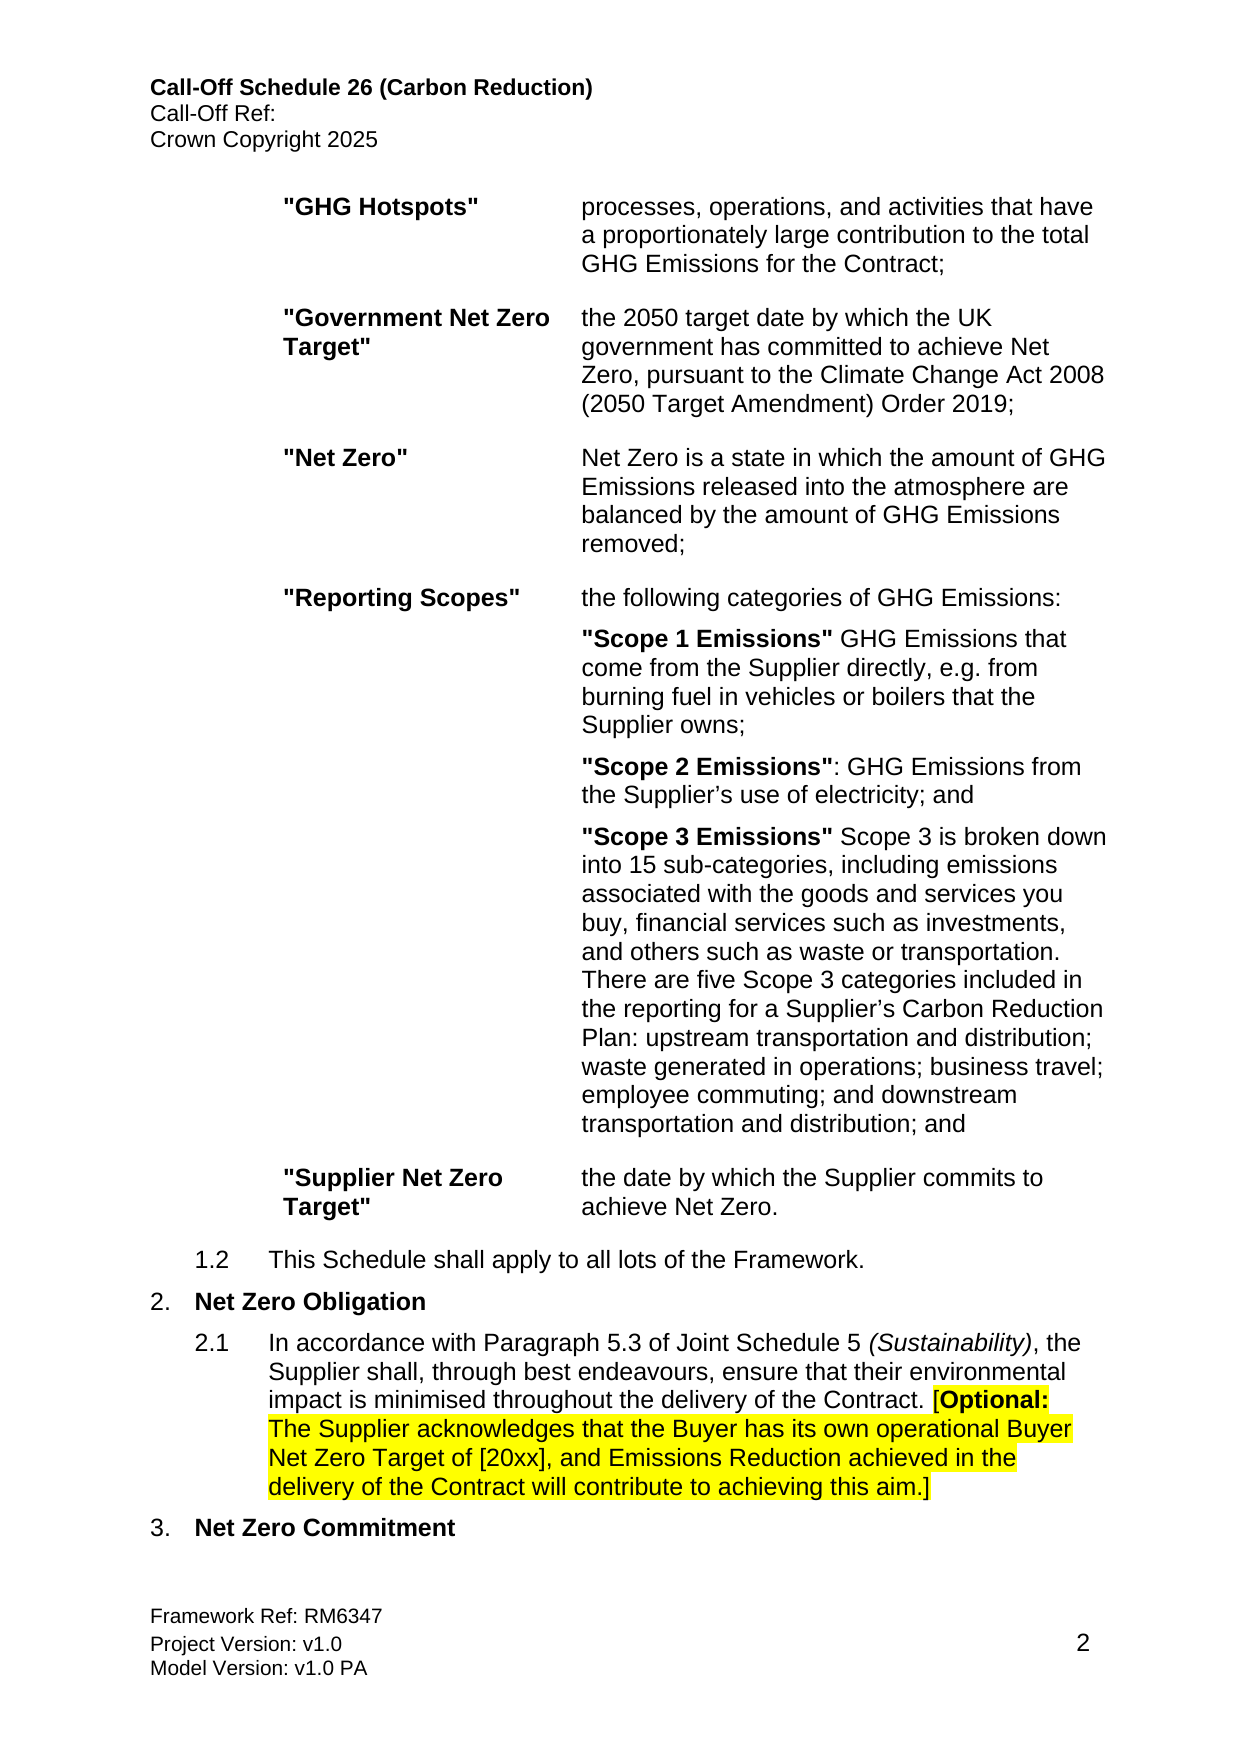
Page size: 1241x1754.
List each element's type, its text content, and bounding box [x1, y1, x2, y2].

list In accordance with Paragraph 5.3 of Joint Schedule 5 (Sustainability), the Supplier shall, through best endeavours, ensure that their environmental impact is minimised throughout the delivery of the Contract. [Optional: The Supplier acknowledges that the Buyer has its own operational Buyer Net Zero Target of [20xx], and Emissions Reduction achieved in the delivery of the Contract will contribute to achieving this aim.] [194, 1328, 1090, 1500]
table_cell the 2050 target date by which the UK government has committed to achieve Net Zero, pursuant to the Climate Change Act 2008 (2050 Target Amendment) Order 2019; [563, 290, 1121, 430]
list Net Zero Commitment [150, 1513, 1090, 1542]
table_cell "Net Zero" [283, 430, 563, 570]
table_cell the following categories of GHG Emissions: "Scope 1 Emissions" GHG Emissions that come from the Supplier directly, e.g. from burning fuel in vehicles or boilers that the Supplier owns; "Scope 2 Emissions": GHG Emissions from the Supplier’s use of electricity; and "Scope 3 Emissions" Scope 3 is broken down into 15 sub-categories, including emissions associated with the goods and services you buy, financial services such as investments, and others such as waste or transportation. There are five Scope 3 categories included in the reporting for a Supplier’s Carbon Reduction Plan: upstream transportation and distribution; waste generated in operations; business travel; employee commuting; and downstream transportation and distribution; and [563, 570, 1121, 1150]
table_cell "Government Net Zero Target" [283, 290, 563, 430]
list Net Zero Obligation [150, 1287, 1090, 1315]
table_cell the date by which the Supplier commits to achieve Net Zero. [563, 1150, 1121, 1233]
table_cell "Reporting Scopes" [283, 570, 563, 1150]
table_cell processes, operations, and activities that have a proportionately large contribution to the total GHG Emissions for the Contract; [563, 179, 1121, 290]
list This Schedule shall apply to all lots of the Framework. [194, 1245, 1090, 1274]
table_cell "Supplier Net Zero Target" [283, 1150, 563, 1233]
table_cell "GHG Hotspots" [283, 179, 563, 290]
table_cell Net Zero is a state in which the amount of GHG Emissions released into the atmosphere are balanced by the amount of GHG Emissions removed; [563, 430, 1121, 570]
